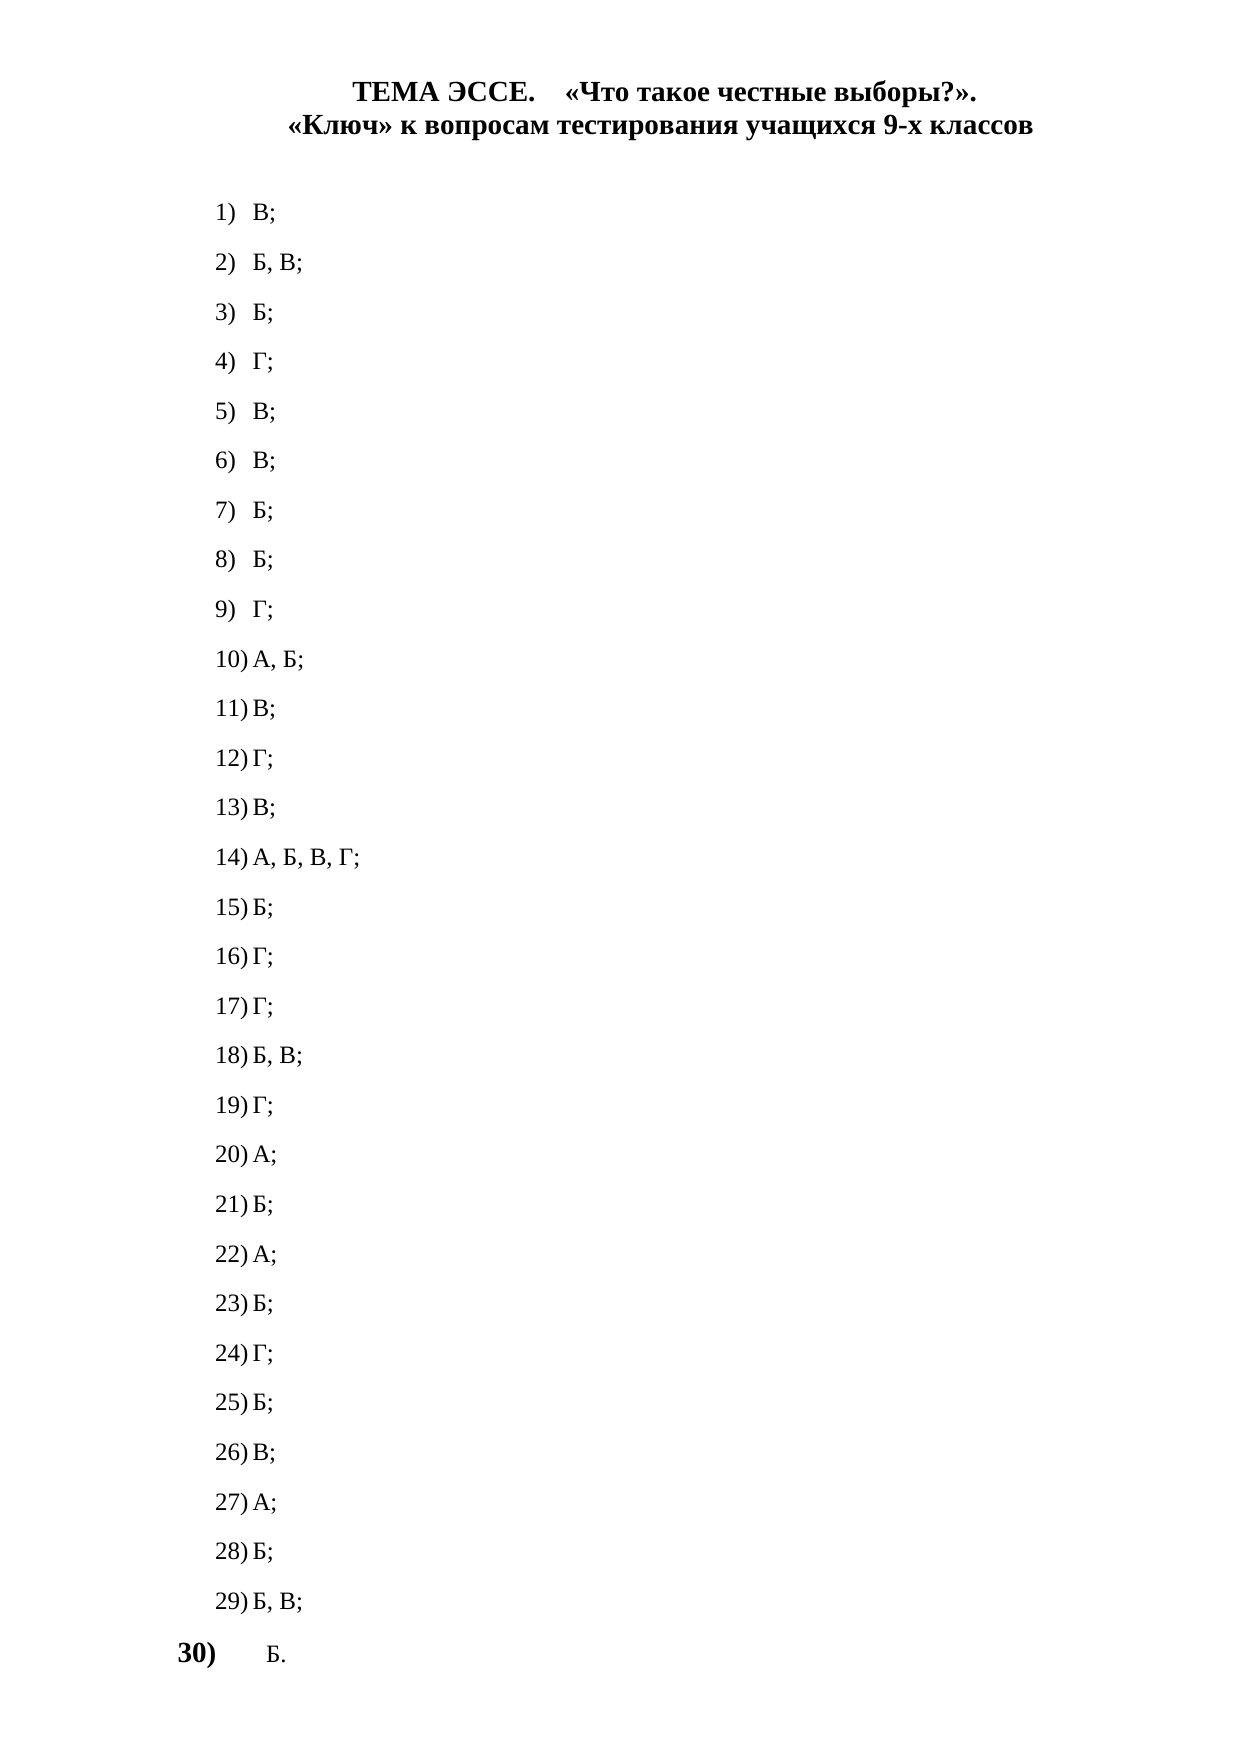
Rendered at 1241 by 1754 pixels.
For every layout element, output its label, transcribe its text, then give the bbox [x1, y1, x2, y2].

list В; [215, 693, 1152, 722]
list Б; [215, 1536, 1152, 1565]
list А; [215, 1487, 1152, 1515]
list Г; [215, 743, 1152, 772]
list В; [215, 1437, 1152, 1466]
list Б; [215, 495, 1152, 524]
list Б, В; [215, 1040, 1152, 1069]
list Б. [177, 1635, 1152, 1669]
list В; [215, 445, 1152, 474]
text «Ключ» к вопросам тестирования учащихся 9-х классов [162, 107, 1152, 141]
text ТЕМА ЭССЕ. «Что такое честные выборы?». [177, 74, 1152, 107]
list В; [215, 396, 1152, 424]
list Б, В; [215, 247, 1152, 276]
list Г; [215, 941, 1152, 970]
list Б; [215, 1189, 1152, 1218]
list Б; [215, 297, 1152, 325]
list Б; [215, 892, 1152, 920]
list А; [215, 1139, 1152, 1168]
list Б, В; [215, 1586, 1152, 1614]
list Б; [215, 1387, 1152, 1416]
list Г; [215, 991, 1152, 1019]
list Б; [215, 1288, 1152, 1317]
list В; [215, 792, 1152, 821]
list Г; [215, 1338, 1152, 1367]
list А; [215, 1239, 1152, 1267]
list А, Б; [215, 644, 1152, 672]
list Б; [215, 544, 1152, 573]
list Г; [215, 346, 1152, 375]
list В; [215, 197, 1152, 226]
list Г; [215, 594, 1152, 623]
list Г; [215, 1090, 1152, 1119]
list А, Б, В, Г; [215, 842, 1152, 871]
